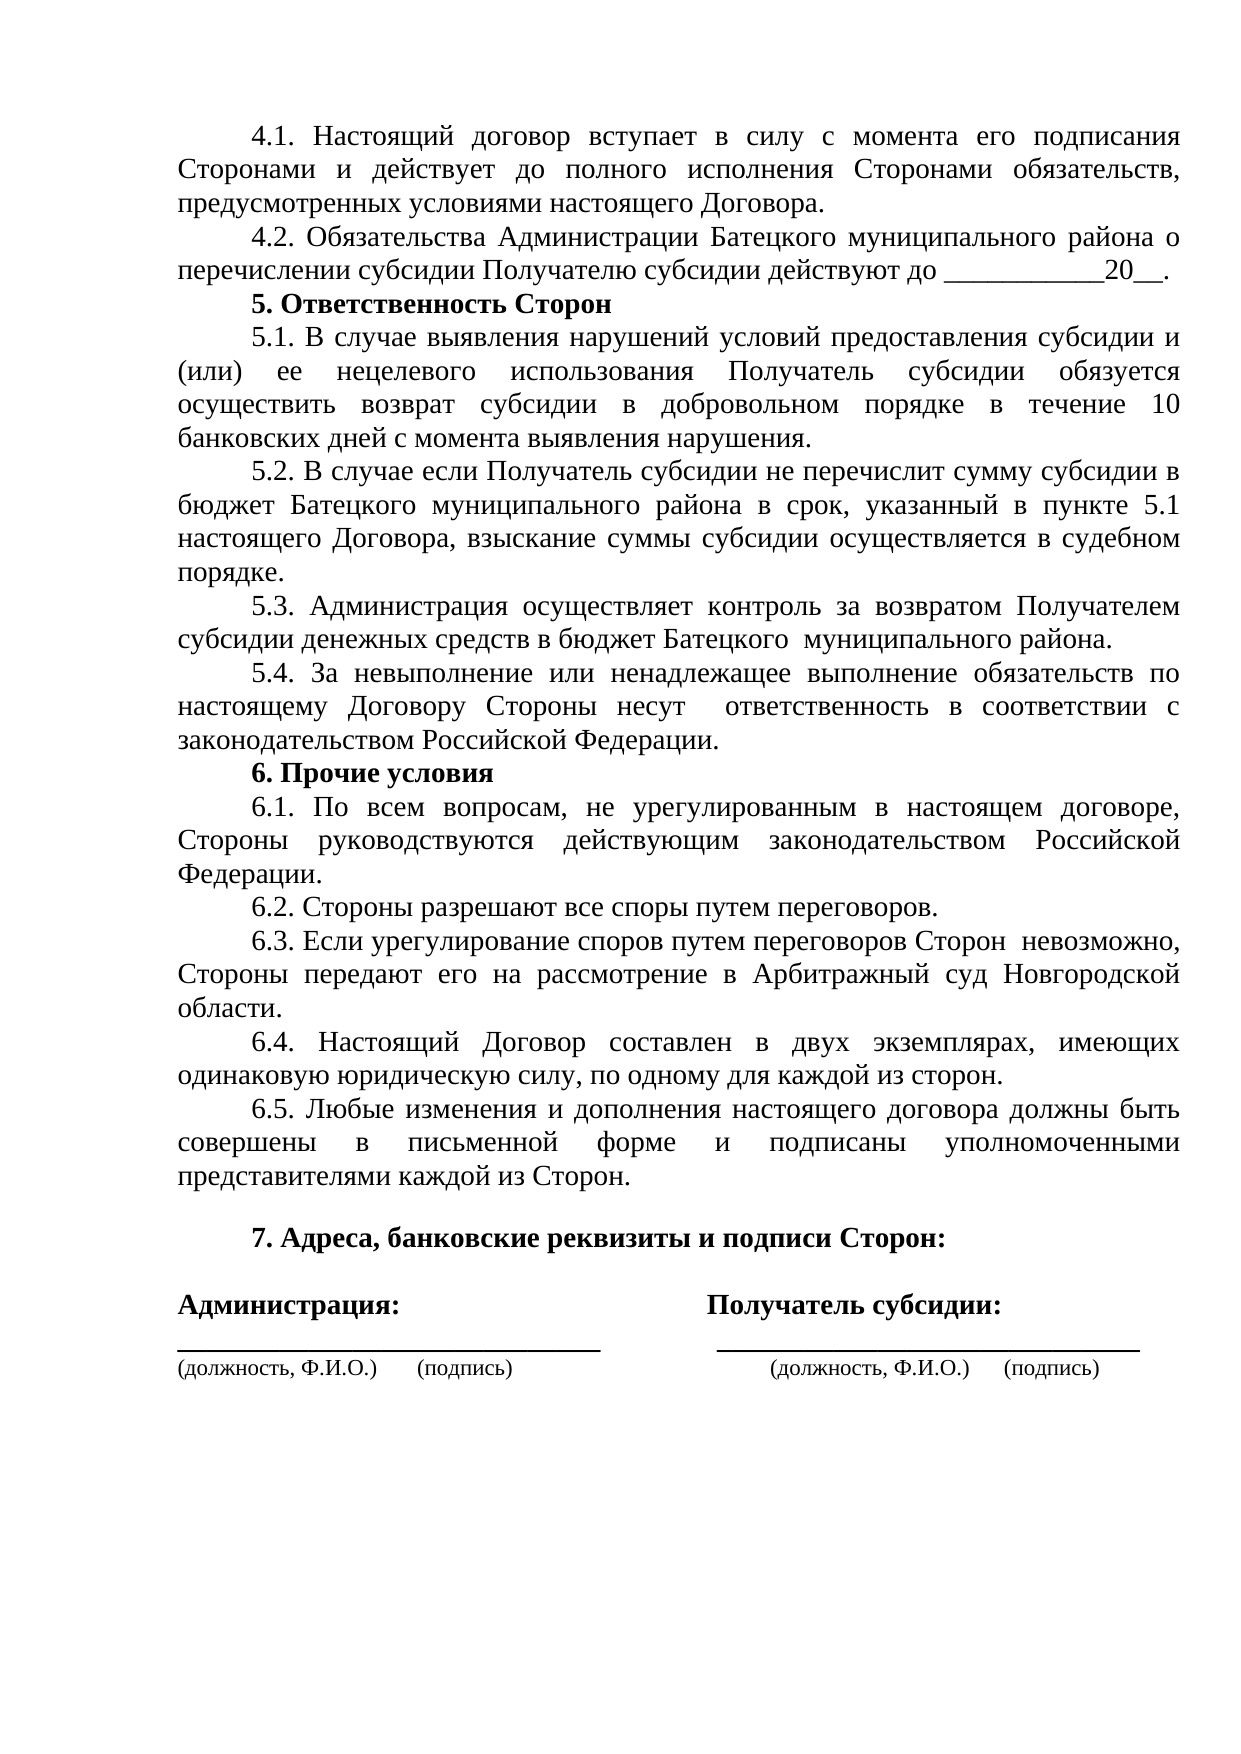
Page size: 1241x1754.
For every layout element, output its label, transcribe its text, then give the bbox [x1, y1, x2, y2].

text Администрация: Получатель субсидии: [177, 1287, 1181, 1321]
text 5.4. За невыполнение или ненадлежащее выполнение обязательств по настоящему Договору Стороны несут ответственность в соответствии с законодательством Российской Федерации. [177, 655, 1181, 755]
text _____________________________ _____________________________ [177, 1321, 1181, 1354]
text 6.1. По всем вопросам, не урегулированным в настоящем договоре, Стороны руководствуются действующим законодательством Российской Федерации. [177, 789, 1181, 889]
text 5. Ответственность Сторон [177, 286, 1181, 319]
text 6.3. Если урегулирование споров путем переговоров Сторон невозможно, Стороны передают его на рассмотрение в Арбитражный суд Новгородской области. [177, 923, 1181, 1024]
text 6.4. Настоящий Договор составлен в двух экземплярах, имеющих одинаковую юридическую силу, по одному для каждой из сторон. [177, 1024, 1181, 1091]
text (должность, Ф.И.О.) (подпись) (должность, Ф.И.О.) (подпись) [177, 1354, 1181, 1381]
text 6. Прочие условия [177, 755, 1181, 789]
text 4.2. Обязательства Администрации Батецкого муниципального района о перечислении субсидии Получателю субсидии действуют до ___________20__. [177, 219, 1181, 286]
text 6.2. Стороны разрешают все споры путем переговоров. [177, 889, 1181, 923]
text 7. Адреса, банковские реквизиты и подписи Сторон: [177, 1220, 1181, 1254]
text 5.1. В случае выявления нарушений условий предоставления субсидии и (или) ее нецелевого использования Получатель субсидии обязуется осуществить возврат субсидии в добровольном порядке в течение 10 банковских дней с момента выявления нарушения. [177, 319, 1181, 453]
text 5.3. Администрация осуществляет контроль за возвратом Получателем субсидии денежных средств в бюджет Батецкого муниципального района. [177, 588, 1181, 655]
text 4.1. Настоящий договор вступает в силу с момента его подписания Сторонами и действует до полного исполнения Сторонами обязательств, предусмотренных условиями настоящего Договора. [177, 118, 1181, 219]
text 6.5. Любые изменения и дополнения настоящего договора должны быть совершены в письменной форме и подписаны уполномоченными представителями каждой из Сторон. [177, 1091, 1181, 1191]
text 5.2. В случае если Получатель субсидии не перечислит сумму субсидии в бюджет Батецкого муниципального района в срок, указанный в пункте 5.1 настоящего Договора, взыскание суммы субсидии осуществляется в судебном порядке. [177, 453, 1181, 588]
